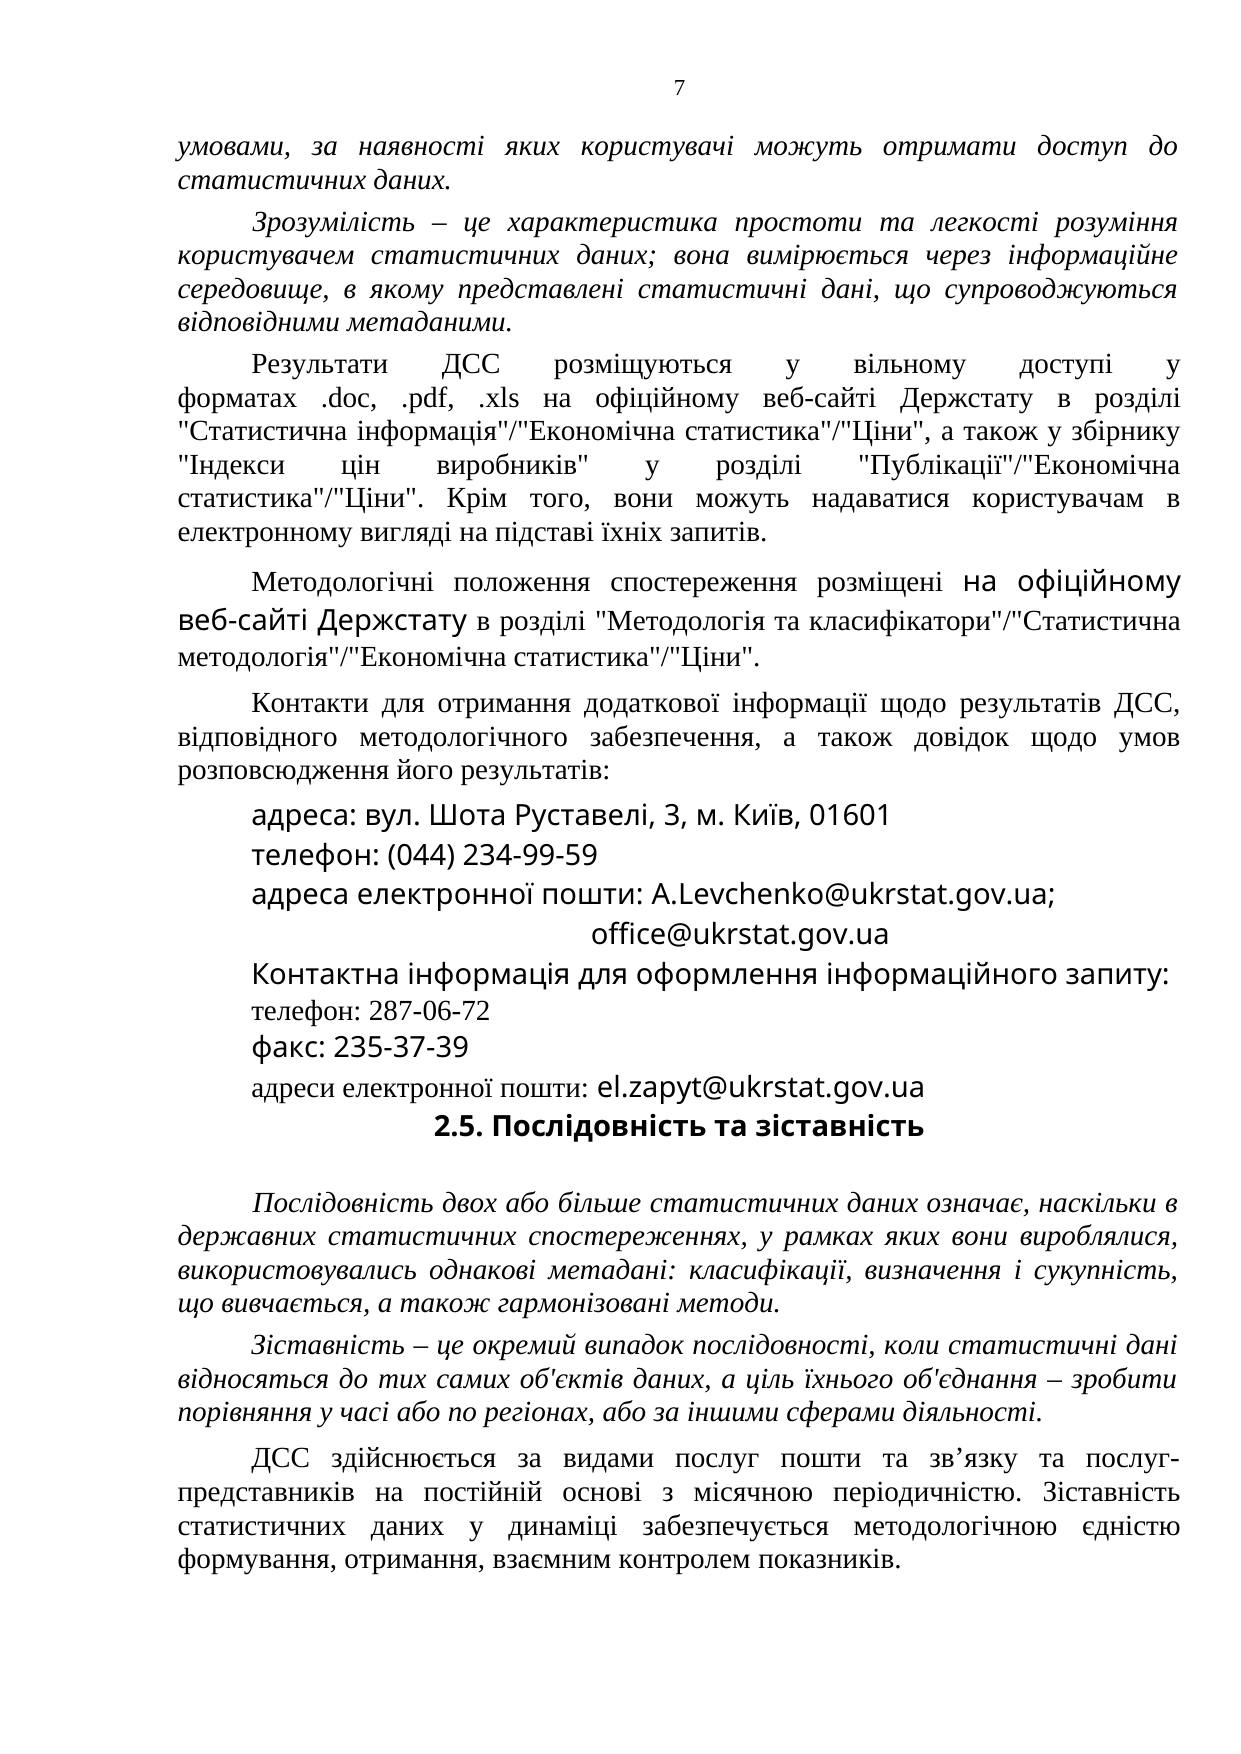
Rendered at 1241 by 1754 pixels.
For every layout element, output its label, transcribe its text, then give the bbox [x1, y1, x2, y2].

text телефон: 287-06-72 [251, 993, 1181, 1026]
text Результати ДСС розміщуються у вільному доступі у форматах .doc, .pdf, .xls на офіційному веб-сайті Держстату в розділі "Статистична інформація"/"Економічна статистика"/"Ціни", а також у збірнику "Індекси цін виробників" у розділі "Публікації"/"Економічна статистика"/"Ціни". Крім того, вони можуть надаватися користувачам в електронному вигляді на підставі їхніх запитів. [177, 346, 1181, 547]
text Послідовність двох або більше статистичних даних означає, наскільки в державних статистичних спостереженнях, у рамках яких вони вироблялися, використовувались однакові метадані: класифікації, визначення і сукупність, що вивчається, а також гармонізовані методи. [177, 1185, 1181, 1319]
text Зрозумілість – це характеристика простоти та легкості розуміння користувачем статистичних даних; вона вимірюється через інформаційне середовище, в якому представлені статистичні дані, що супроводжуються відповідними метаданими. [177, 204, 1181, 338]
text телефон: (044) 234-99-59 [192, 834, 1181, 874]
text 2.5. Послідовність та зіставність [177, 1106, 1181, 1145]
text Контактна інформація для оформлення інформаційного запиту: [251, 953, 1181, 993]
text факс: 235-37-39 [251, 1026, 1181, 1066]
text адреси електронної пошти: el.zapyt@ukrstat.gov.ua [251, 1066, 1181, 1106]
text ДСС здійснюється за видами послуг пошти та зв’язку та послуг-представників на постійній основі з місячною періодичністю. Зіставність статистичних даних у динаміці забезпечується методологічною єдністю формування, отримання, взаємним контролем показників. [177, 1441, 1181, 1575]
text адреса: вул. Шота Руставелі, 3, м. Київ, 01601 [192, 794, 1181, 834]
list Контакти для отримання додаткової інформації щодо результатів ДСС, відповідного методологічного забезпечення, а також довідок щодо умов розповсюдження його результатів: [177, 685, 1181, 786]
text Методологічні положення спостереження розміщені на офіційному веб-сайті Держстату в розділі "Методологія та класифікатори"/"Статистична методологія"/"Економічна статистика"/"Ціни". [177, 560, 1181, 673]
text Зіставність – це окремий випадок послідовності, коли статистичні дані відносяться до тих самих об'єктів даних, а ціль їхнього об'єднання – зробити порівняння у часі або по регіонах, або за іншими сферами діяльності. [177, 1327, 1181, 1428]
text адреса електронної пошти: A.Levchenko@ukrstat.gov.ua; office@ukrstat.gov.ua [251, 874, 1181, 953]
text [177, 128, 1181, 195]
